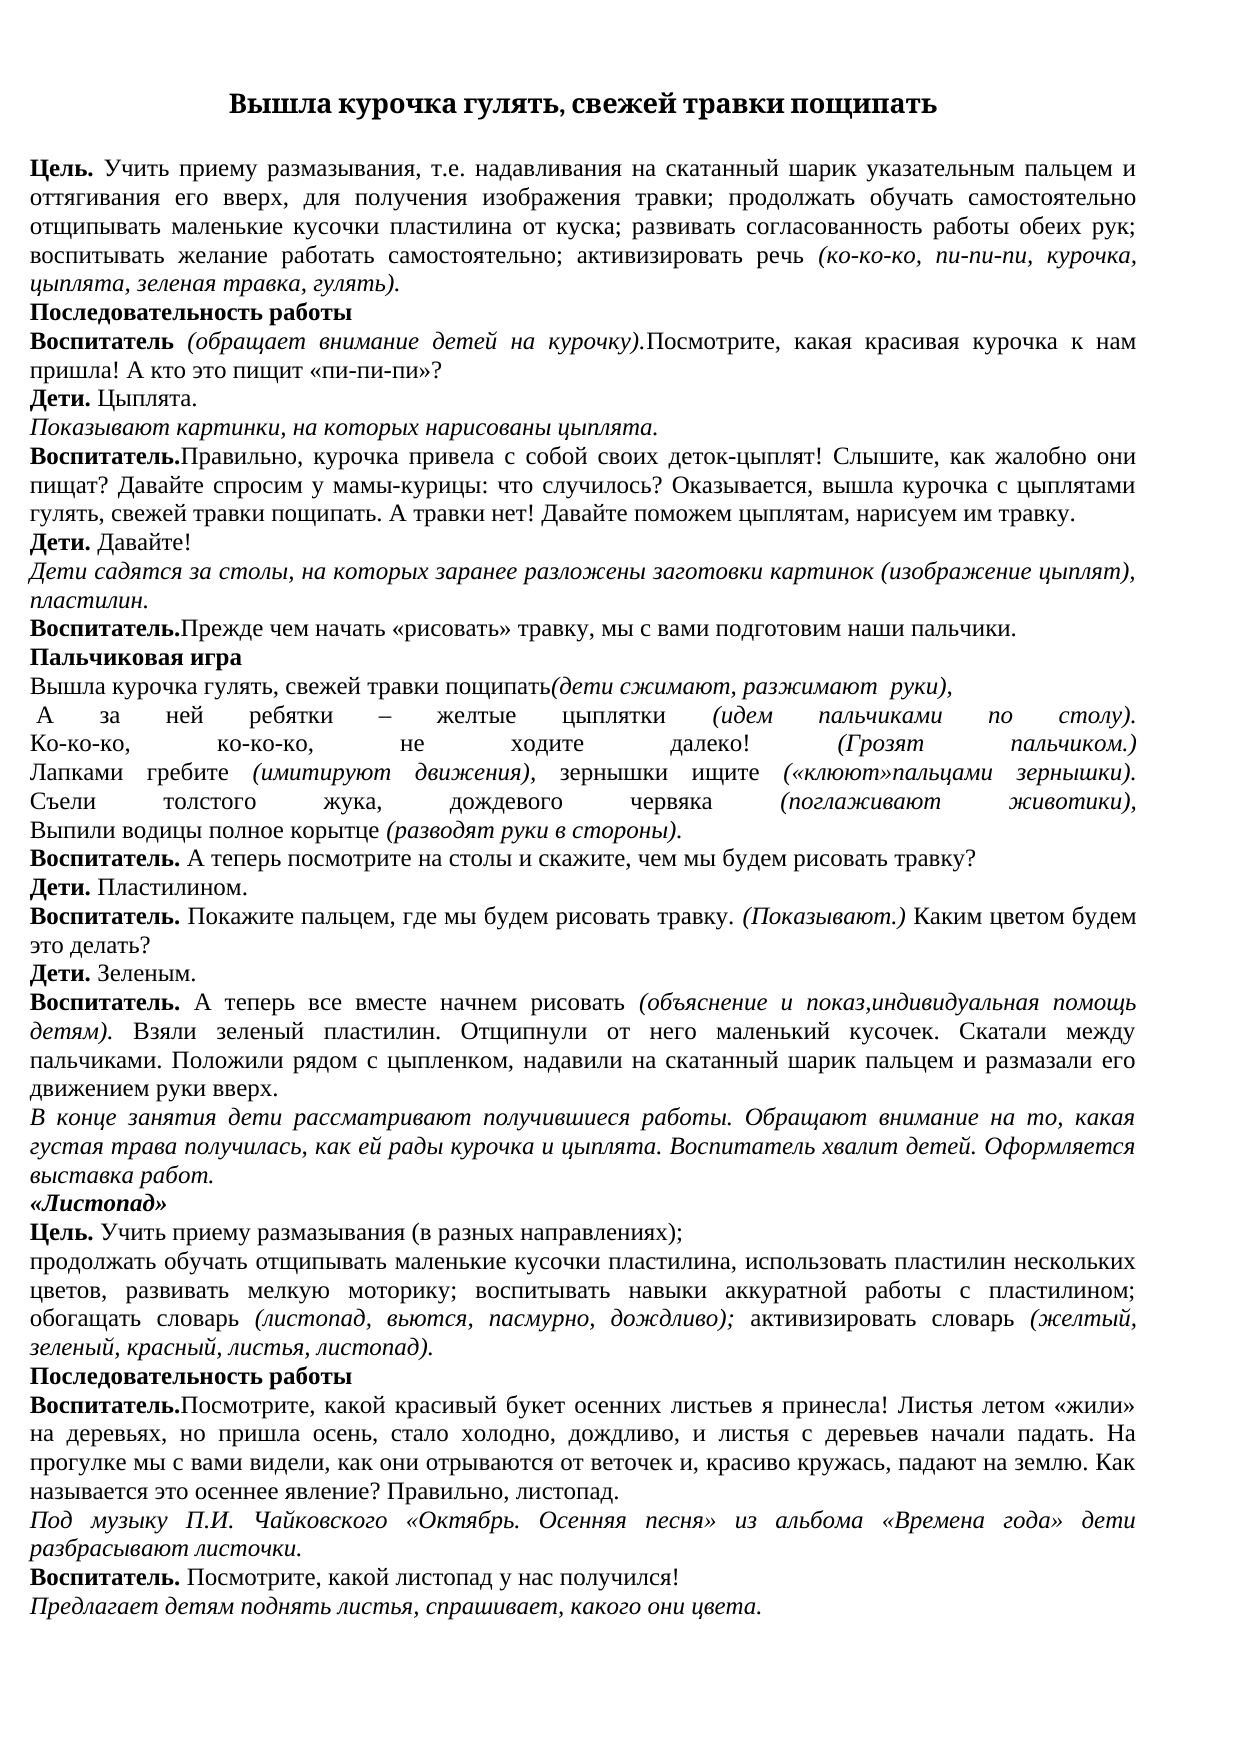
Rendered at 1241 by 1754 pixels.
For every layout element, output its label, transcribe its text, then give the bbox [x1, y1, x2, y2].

text Дети. Пластилином. [29, 872, 1137, 901]
text Дети садятся за столы, на которых заранее разложены заготовки картинок (изображение цыплят), пластилин. [29, 556, 1137, 613]
text Последовательность работы [29, 1361, 1137, 1390]
text Вышла курочка гулять, свежей травки пощипать(дети сжимают, разжимают руки), [29, 671, 1137, 700]
text Под музыку П.И. Чайковского «Октябрь. Осенняя песня» из альбома «Времена года» дети разбрасывают листочки. [29, 1505, 1137, 1562]
text Пальчиковая игра [29, 642, 1137, 671]
text А за ней ребятки – желтые цыплятки (идем пальчиками по столу). Ко-ко-ко, ко-ко-ко, не ходите далеко! (Грозят пальчиком.) Лапками гребите (имитируют движения), зернышки ищите («клюют»пальцами зернышки). Съели толстого жука, дождевого червяка (поглаживают животики), Выпили водицы полное корытце (разводят руки в стороны). [29, 700, 1137, 843]
text Воспитатель. А теперь посмотрите на столы и скажите, чем мы будем рисовать травку? [29, 843, 1137, 872]
text Воспитатель. А теперь все вместе начнем рисовать (объяснение и показ,индивидуальная помощь детям). Взяли зеленый пластилин. Отщипнули от него маленький кусочек. Скатали между пальчиками. Положили рядом с цыпленком, надавили на скатанный шарик пальцем и размазали его движением руки вверх. [29, 987, 1137, 1102]
text Дети. Давайте! [29, 527, 1137, 556]
text Воспитатель.Посмотрите, какой красивый букет осенних листьев я принесла! Листья летом «жили» на деревьях, но пришла осень, стало холодно, дождливо, и листья с деревьев начали падать. На прогулке мы с вами видели, как они отрываются от веточек и, красиво кружась, падают на землю. Как называется это осеннее явление? Правильно, листопад. [29, 1390, 1137, 1505]
text продолжать обучать отщипывать маленькие кусочки пластилина, использовать пластилин нескольких цветов, развивать мелкую моторику; воспитывать навыки аккуратной работы с пластилином; обогащать словарь (листопад, вьются, пасмурно, дождливо); активизировать словарь (желтый, зеленый, красный, листья, листопад). [29, 1246, 1137, 1361]
text Предлагает детям поднять листья, спрашивает, какого они цвета. [29, 1591, 1137, 1620]
text В конце занятия дети рассматривают получившиеся работы. Обращают внимание на то, какая густая трава получилась, как ей рады курочка и цыплята. Воспитатель хвалит детей. Оформляется выставка работ. [29, 1102, 1137, 1188]
text Показывают картинки, на которых нарисованы цыплята. [29, 412, 1137, 441]
subtitle Вышла курочка гулять, свежей травки пощипать [29, 89, 1137, 120]
text Воспитатель (обращает внимание детей на курочку).Посмотрите, какая красивая курочка к нам пришла! А кто это пищит «пи-пи-пи»? [29, 326, 1137, 383]
text Цель. Учить приему размазывания (в разных направлениях); [29, 1217, 1137, 1246]
text Дети. Цыплята. [29, 383, 1137, 412]
text Воспитатель.Правильно, курочка привела с собой своих деток-цыплят! Слышите, как жалобно они пищат? Давайте спросим у мамы-курицы: что случилось? Оказывается, вышла курочка с цыплятами гулять, свежей травки пощипать. А травки нет! Давайте поможем цыплятам, нарисуем им травку. [29, 441, 1137, 527]
text Воспитатель. Посмотрите, какой листопад у нас получился! [29, 1562, 1137, 1591]
text Последовательность работы [29, 297, 1137, 326]
text Цель. Учить приему размазывания, т.е. надавливания на скатанный шарик указательным пальцем и оттягивания его вверх, для получения изображения травки; продолжать обучать самостоятельно отщипывать маленькие кусочки пластилина от куска; развивать согласованность работы обеих рук; воспитывать желание работать самостоятельно; активизировать речь (ко-ко-ко, пи-пи-пи, курочка, цыплята, зеленая травка, гулять). [29, 153, 1137, 297]
text Воспитатель. Покажите пальцем, где мы будем рисовать травку. (Показывают.) Каким цветом будем это делать? [29, 901, 1137, 958]
text «Листопад» [29, 1188, 1137, 1217]
text Дети. Зеленым. [29, 958, 1137, 987]
text Воспитатель.Прежде чем начать «рисовать» травку, мы с вами подготовим наши пальчики. [29, 613, 1137, 642]
